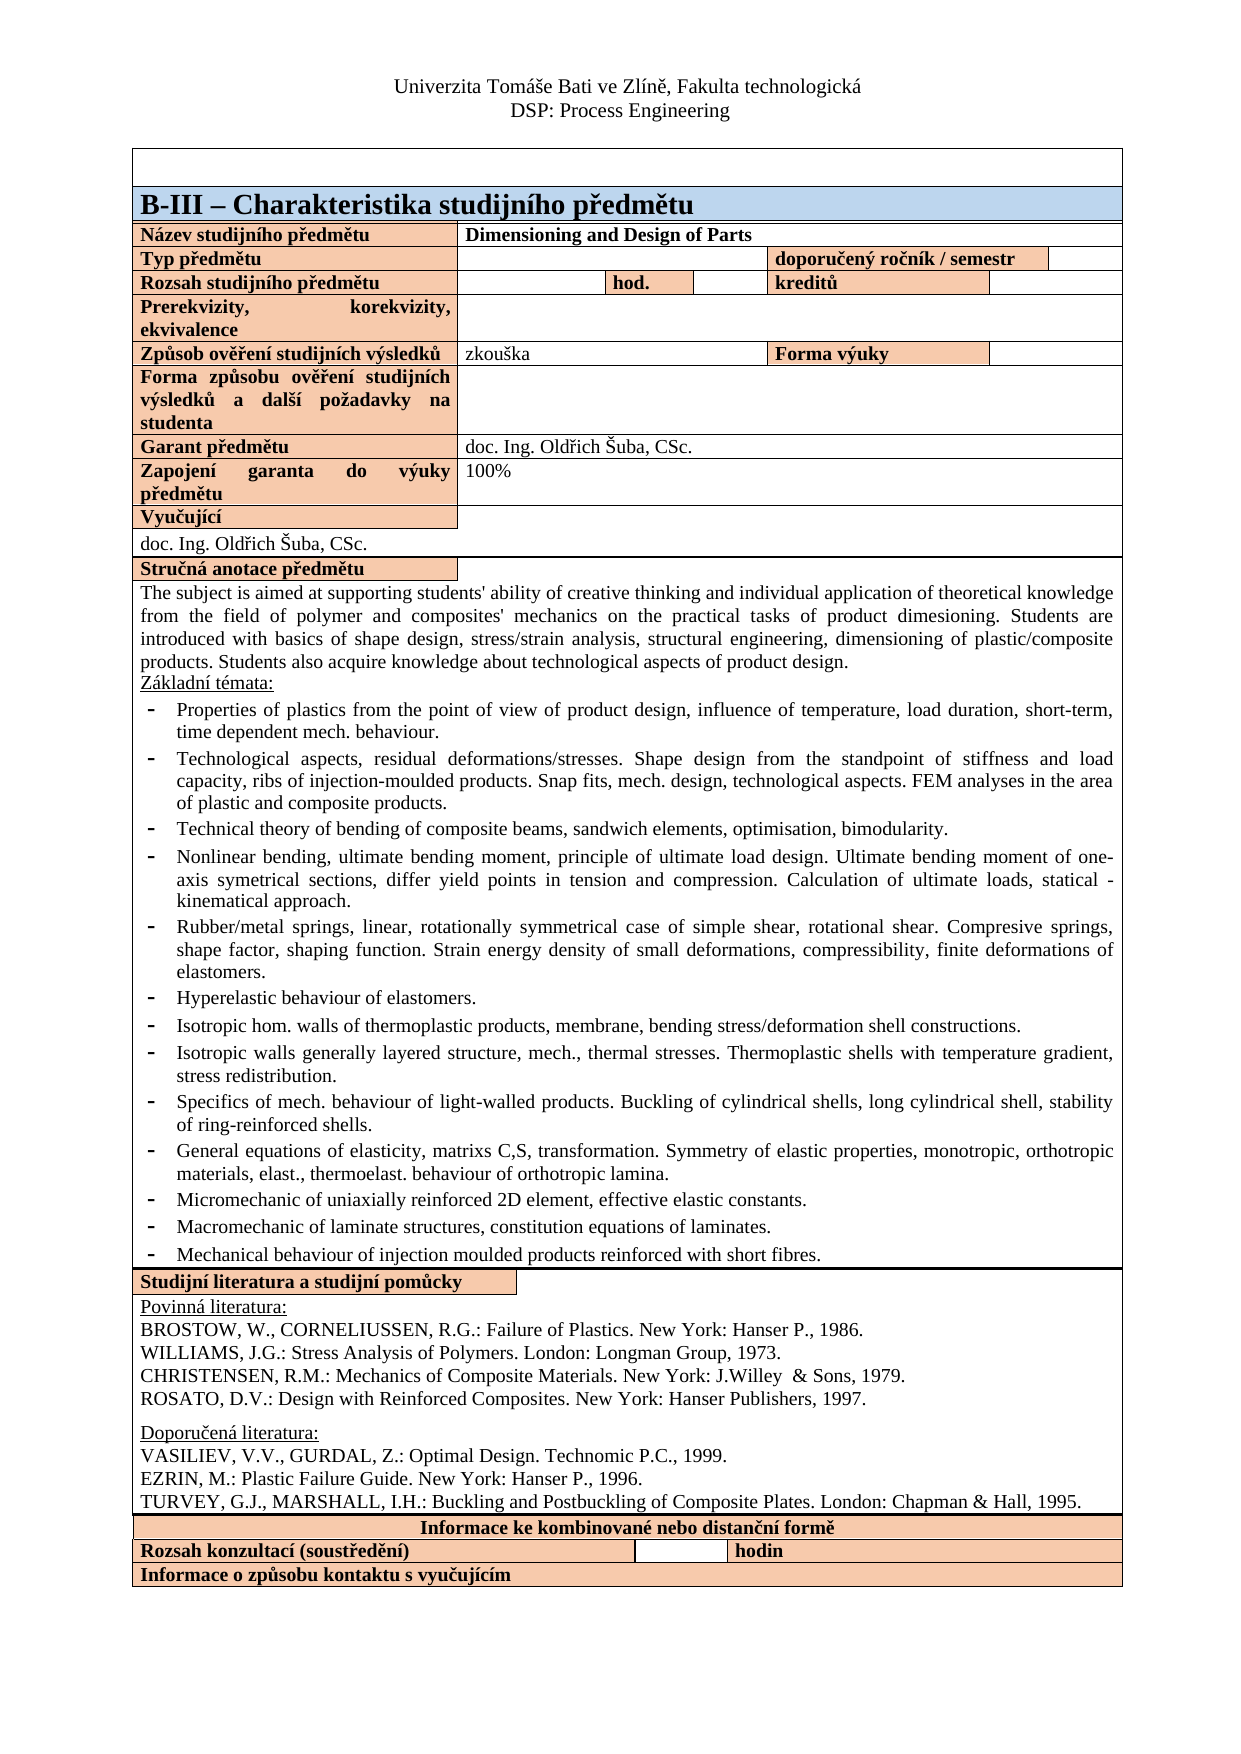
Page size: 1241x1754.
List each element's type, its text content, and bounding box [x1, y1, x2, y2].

table_cell Název studijního předmětu [133, 224, 457, 246]
table_cell doc. Ing. Oldřich Šuba, CSc. [133, 528, 1122, 556]
table_cell Prerekvizity, korekvizity, ekvivalence [133, 295, 457, 341]
table_cell Vyučující [133, 506, 457, 528]
table_cell [458, 366, 1122, 434]
table_cell Zapojení garanta do výuky předmětu [133, 459, 457, 504]
table_cell [458, 506, 1122, 528]
table_cell hod. [606, 271, 693, 294]
table_cell doporučený ročník / semestr [768, 247, 1048, 270]
table_cell kreditů [768, 271, 989, 294]
table_cell [1049, 247, 1122, 270]
table_cell Povinná literatura: BROSTOW, W., CORNELIUSSEN, R.G.: Failure of Plastics. New York: Hanser P., 1986. WILLIAMS, J.G.: Stress Analysis of Polymers. London: Longman Group, 1973. CHRISTENSEN, R.M.: Mechanics of Composite Materials. New York: J.Willey & Sons, 1979. ROSATO, D.V.: Design with Reinforced Composites. New York: Hanser Publishers, 1997. Doporučená literatura: VASILIEV, V.V., GURDAL, Z.: Optimal Design. Technomic P.C., 1999. EZRIN, M.: Plastic Failure Guide. New York: Hanser P., 1996. TURVEY, G.J., MARSHALL, I.H.: Buckling and Postbuckling of Composite Plates. London: Chapman & Hall, 1995. [133, 1294, 1122, 1513]
table_cell Typ předmětu [133, 247, 457, 270]
table_cell Forma výuky [768, 342, 989, 364]
table_cell [458, 271, 605, 294]
table_cell doc. Ing. Oldřich Šuba, CSc. [458, 435, 1122, 458]
table_cell Rozsah studijního předmětu [133, 271, 457, 294]
table_cell Studijní literatura a studijní pomůcky [133, 1270, 516, 1294]
table_cell [133, 149, 1122, 186]
table_cell Garant předmětu [133, 435, 457, 458]
table_cell Stručná anotace předmětu [133, 558, 457, 580]
table_cell [636, 1540, 727, 1562]
table_cell Informace ke kombinované nebo distanční formě [134, 1516, 1122, 1538]
table_cell [458, 295, 1122, 341]
table_cell Forma způsobu ověření studijních výsledků a další požadavky na studenta [133, 366, 457, 434]
table_cell [517, 1270, 1122, 1294]
table_cell The subject is aimed at supporting students' ability of creative thinking and individual application of theoretical knowledge from the field of polymer and composites' mechanics on the practical tasks of product dimesioning. Students are introduced with basics of shape design, stress/strain analysis, structural engineering, dimensioning of plastic/composite products. Students also acquire knowledge about technological aspects of product design. Základní témata: Properties of plastics from the point of view of product design, influence of temperature, load duration, short-term, time dependent mech. behaviour. Technological aspects, residual deformations/stresses. Shape design from the standpoint of stiffness and load capacity, ribs of injection-moulded products. Snap fits, mech. design, technological aspects. FEM analyses in the area of plastic and composite products. Technical theory of bending of composite beams, sandwich elements, optimisation, bimodularity. Nonlinear bending, ultimate bending moment, principle of ultimate load design. Ultimate bending moment of one-axis symetrical sections, differ yield points in tension and compression. Calculation of ultimate loads, statical - kinematical approach. Rubber/metal springs, linear, rotationally symmetrical case of simple shear, rotational shear. Compresive springs, shape factor, shaping function. Strain energy density of small deformations, compressibility, finite deformations of elastomers. Hyperelastic behaviour of elastomers. Isotropic hom. walls of thermoplastic products, membrane, bending stress/deformation shell constructions. Isotropic walls generally layered structure, mech., thermal stresses. Thermoplastic shells with temperature gradient, stress redistribution. Specifics of mech. behaviour of light-walled products. Buckling of cylindrical shells, long cylindrical shell, stability of ring-reinforced shells. General equations of elasticity, matrixs C,S, transformation. Symmetry of elastic properties, monotropic, orthotropic materials, elast., thermoelast. behaviour of orthotropic lamina. Micromechanic of uniaxially reinforced 2D element, effective elastic constants. Macromechanic of laminate structures, constitution equations of laminates. Mechanical behaviour of injection moulded products reinforced with short fibres. [133, 580, 1122, 1267]
table_cell zkouška [458, 342, 767, 364]
table_cell Informace o způsobu kontaktu s vyučujícím [133, 1563, 1122, 1586]
table_cell B-III – Charakteristika studijního předmětu [133, 187, 1122, 220]
table_cell hodin [728, 1540, 1122, 1562]
table_cell [694, 271, 767, 294]
table_cell 100% [458, 459, 1122, 504]
table_cell [458, 558, 1122, 580]
table_cell [990, 271, 1122, 294]
table_cell Rozsah konzultací (soustředění) [133, 1540, 634, 1562]
table_cell Dimensioning and Design of Parts [458, 224, 1122, 246]
table_cell Způsob ověření studijních výsledků [133, 342, 457, 364]
table_cell [990, 342, 1122, 364]
table_cell [458, 247, 767, 270]
